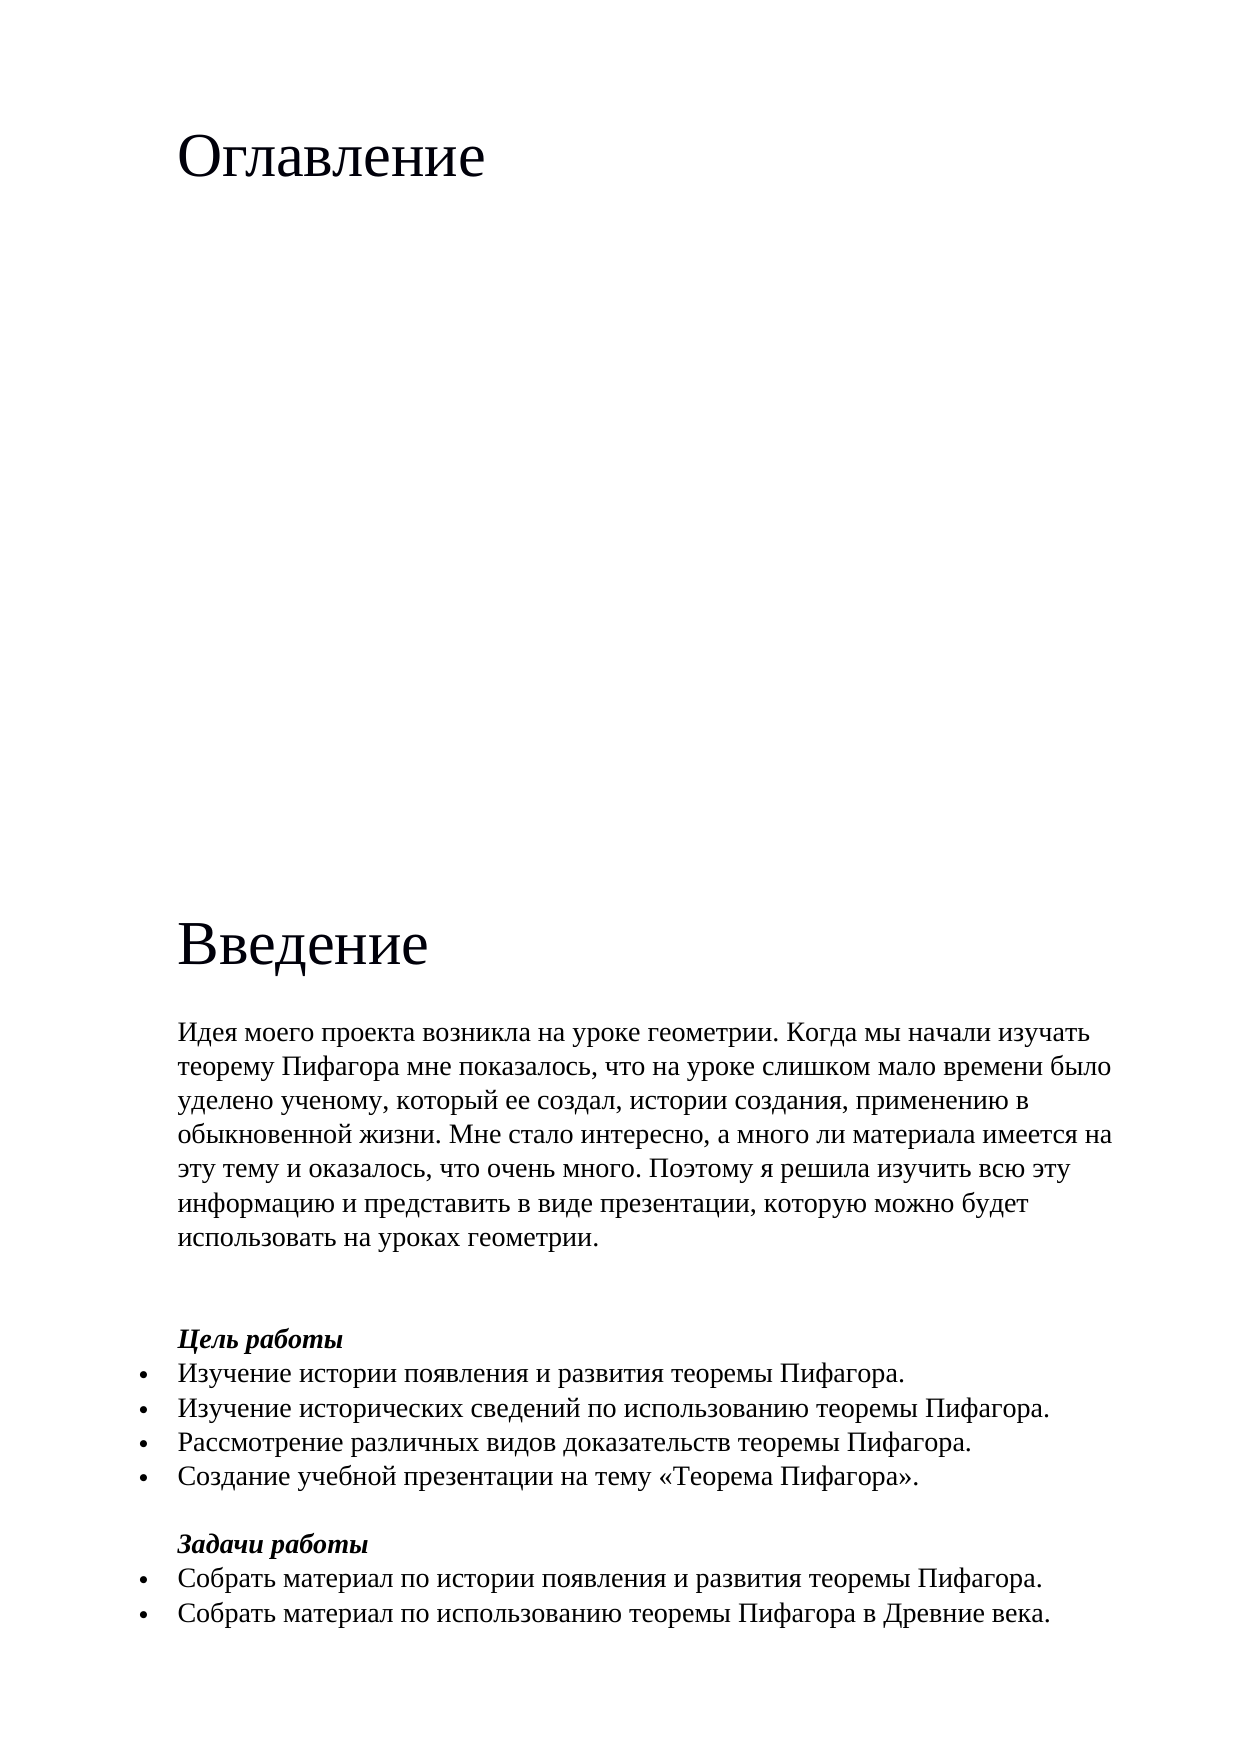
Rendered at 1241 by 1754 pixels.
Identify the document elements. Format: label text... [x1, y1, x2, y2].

text Цель работы [177, 1321, 1152, 1355]
list Собрать материал по использованию теоремы Пифагора в Древние века. [140, 1594, 1152, 1628]
list Собрать материал по истории появления и развития теоремы Пифагора. [140, 1560, 1152, 1594]
list Рассмотрение различных видов доказательств теоремы Пифагора. [140, 1423, 1152, 1457]
text Оглавление [177, 118, 1152, 190]
text Введение [177, 906, 1152, 978]
list Создание учебной презентации на тему «Теорема Пифагора». [140, 1457, 1152, 1491]
text Задачи работы [177, 1526, 1152, 1560]
list Изучение истории появления и развития теоремы Пифагора. [140, 1355, 1152, 1389]
text Идея моего проекта возникла на уроке геометрии. Когда мы начали изучать теорему Пифагора мне показалось, что на уроке слишком мало времени было уделено ученому, который ее создал, истории создания, применению в обыкновенной жизни. Мне стало интересно, а много ли материала имеется на эту тему и оказалось, что очень много. Поэтому я решила изучить всю эту информацию и представить в виде презентации, которую можно будет использовать на уроках геометрии. [177, 1013, 1152, 1252]
list Изучение исторических сведений по использованию теоремы Пифагора. [140, 1389, 1152, 1423]
